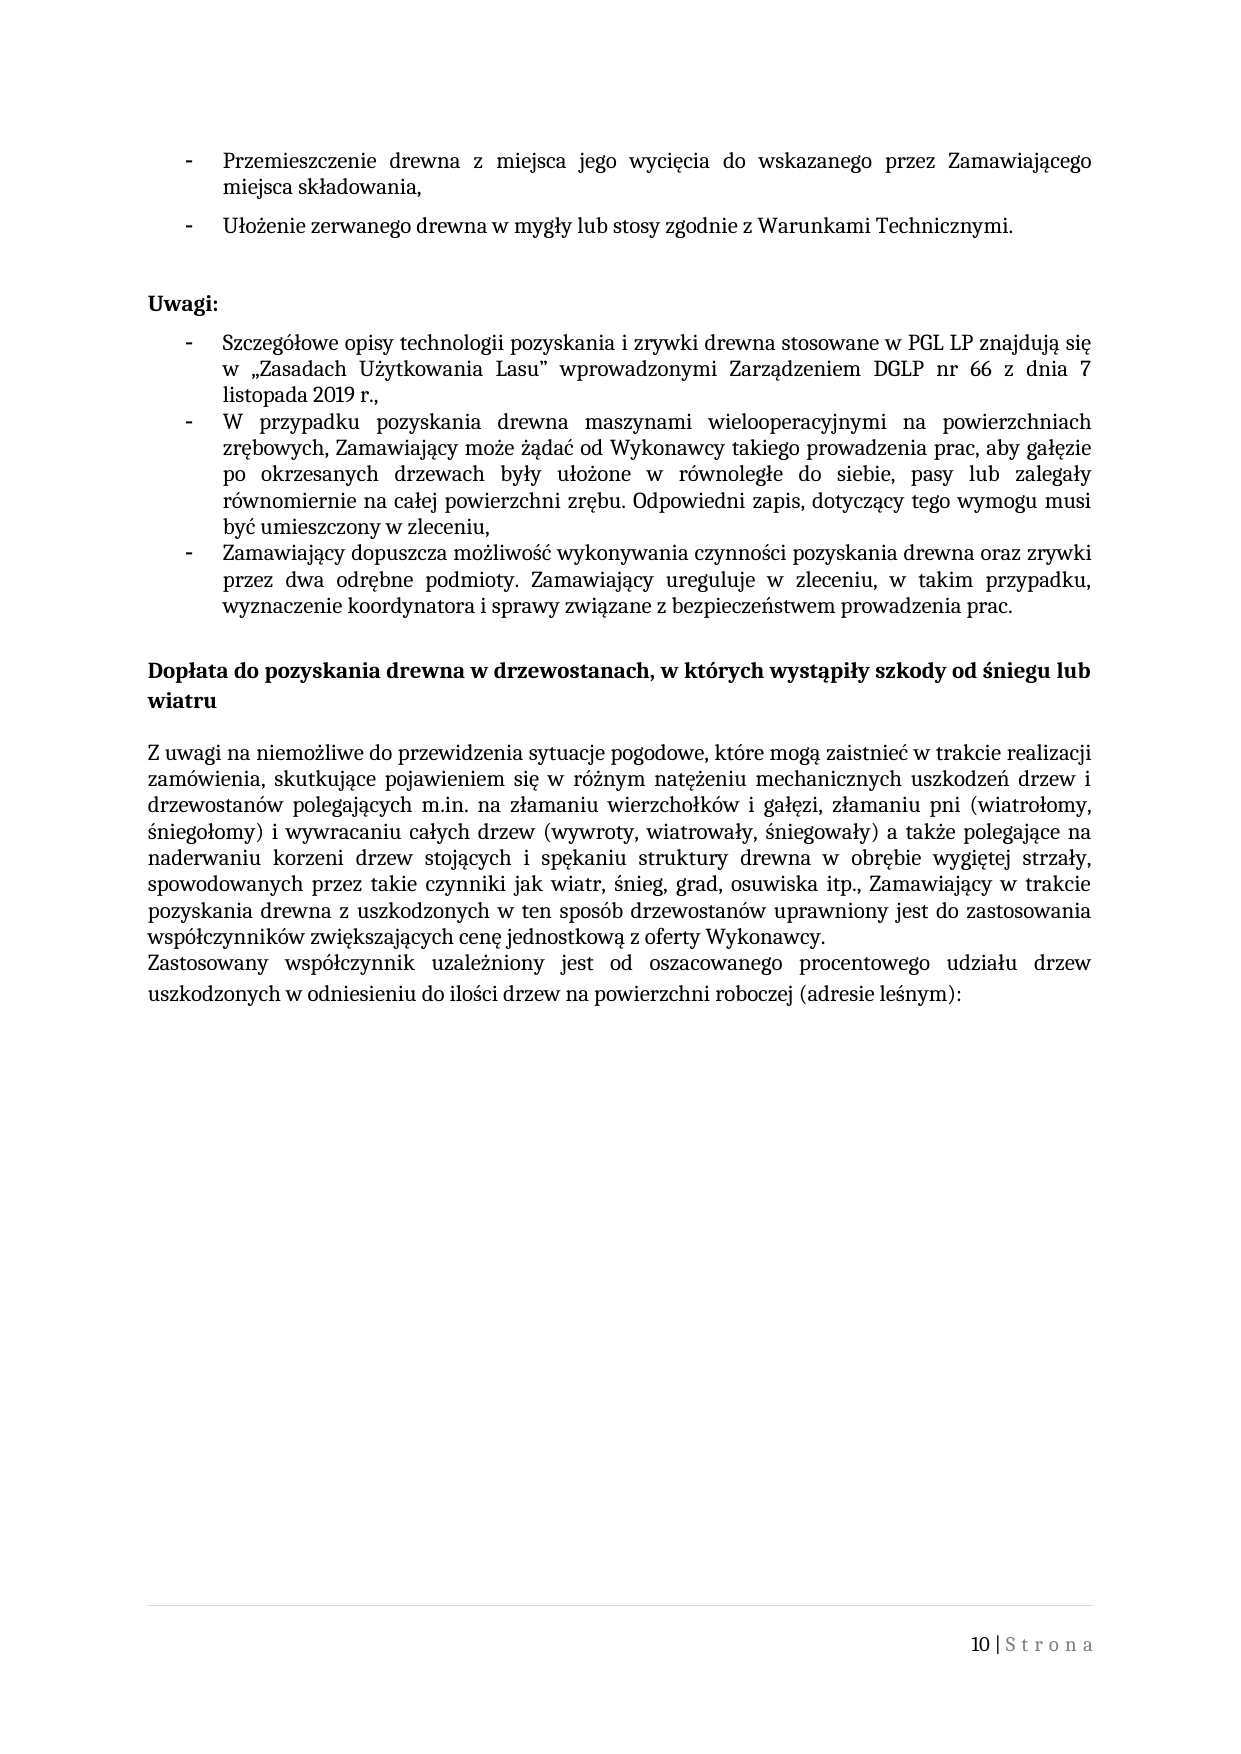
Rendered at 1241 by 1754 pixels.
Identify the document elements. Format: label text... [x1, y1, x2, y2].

list Przemieszczenie drewna z miejsca jego wycięcia do wskazanego przez Zamawiającego miejsca składowania, [185, 148, 1093, 200]
text Zastosowany współczynnik uzależniony jest od oszacowanego procentowego udziału drzew uszkodzonych w odniesieniu do ilości drzew na powierzchni roboczej (adresie leśnym): [148, 950, 1093, 1007]
text Uwagi: [148, 291, 1093, 317]
text Z uwagi na niemożliwe do przewidzenia sytuacje pogodowe, które mogą zaistnieć w trakcie realizacji zamówienia, skutkujące pojawieniem się w różnym natężeniu mechanicznych uszkodzeń drzew i drzewostanów polegających m.in. na złamaniu wierzchołków i gałęzi, złamaniu pni (wiatrołomy, śniegołomy) i wywracaniu całych drzew (wywroty, wiatrowały, śniegowały) a także polegające na naderwaniu korzeni drzew stojących i spękaniu struktury drewna w obrębie wygiętej strzały, spowodowanych przez takie czynniki jak wiatr, śnieg, grad, osuwiska itp., Zamawiający w trakcie pozyskania drewna z uszkodzonych w ten sposób drzewostanów uprawniony jest do zastosowania współczynników zwiększających cenę jednostkową z oferty Wykonawcy. [148, 739, 1093, 950]
list W przypadku pozyskania drewna maszynami wielooperacyjnymi na powierzchniach zrębowych, Zamawiający może żądać od Wykonawcy takiego prowadzenia prac, aby gałęzie po okrzesanych drzewach były ułożone w równoległe do siebie, pasy lub zalegały równomiernie na całej powierzchni zrębu. Odpowiedni zapis, dotyczący tego wymogu musi być umieszczony w zleceniu, [185, 408, 1093, 540]
list Zamawiający dopuszcza możliwość wykonywania czynności pozyskania drewna oraz zrywki przez dwa odrębne podmioty. Zamawiający ureguluje w zleceniu, w takim przypadku, wyznaczenie koordynatora i sprawy związane z bezpieczeństwem prowadzenia prac. [185, 540, 1093, 619]
list Ułożenie zerwanego drewna w mygły lub stosy zgodnie z Warunkami Technicznymi. [185, 213, 1093, 239]
list Szczegółowe opisy technologii pozyskania i zrywki drewna stosowane w PGL LP znajdują się w „Zasadach Użytkowania Lasu” wprowadzonymi Zarządzeniem DGLP nr 66 z dnia 7 listopada 2019 r., [185, 329, 1093, 408]
text Dopłata do pozyskania drewna w drzewostanach, w których wystąpiły szkody od śniegu lub wiatru [148, 658, 1093, 715]
